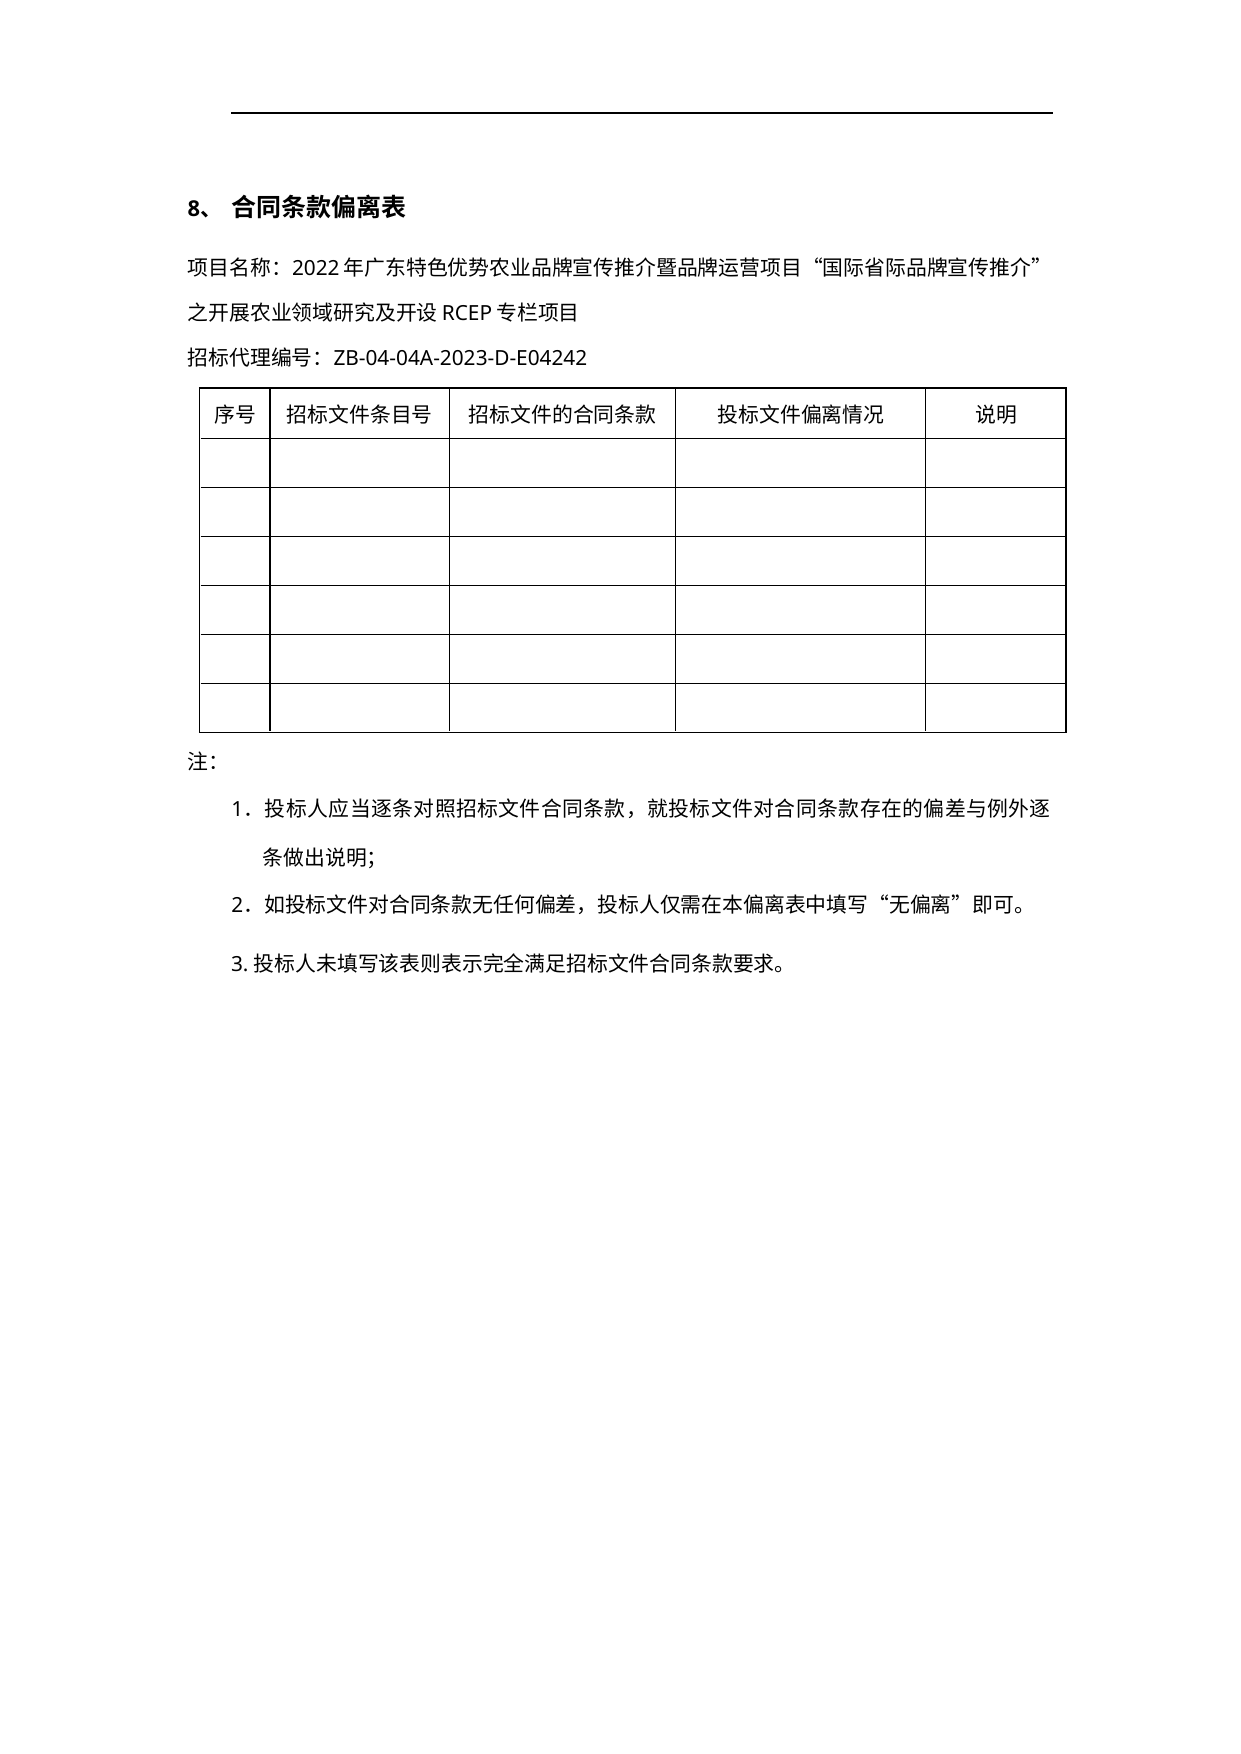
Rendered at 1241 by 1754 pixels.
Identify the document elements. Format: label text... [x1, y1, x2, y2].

table_cell [450, 586, 675, 634]
table_cell [926, 537, 1065, 585]
table_cell [676, 586, 925, 634]
table_cell [200, 439, 269, 487]
text 1．投标人应当逐条对照招标文件合同条款，就投标文件对合同条款存在的偏差与例外逐条做出说明； [231, 791, 1053, 872]
table_cell [271, 635, 449, 682]
table_cell [450, 439, 675, 487]
table_header 序号 [200, 389, 269, 438]
table_cell [676, 684, 925, 731]
table_cell [271, 439, 449, 487]
table_header 投标文件偏离情况 [676, 389, 925, 438]
table_cell [676, 439, 925, 487]
table_cell [200, 635, 269, 682]
table_header 招标文件的合同条款 [450, 389, 675, 438]
table_cell [200, 586, 269, 634]
table_cell [676, 488, 925, 536]
text 3. 投标人未填写该表则表示完全满足招标文件合同条款要求。 [220, 935, 1053, 981]
table_cell [271, 488, 449, 536]
text 招标代理编号：ZB-04-04A-2023-D-E04242 [187, 342, 1053, 372]
table_cell [450, 537, 675, 585]
table_cell [200, 684, 269, 731]
subtitle 合同条款偏离表 [187, 173, 1053, 238]
table_cell [450, 488, 675, 536]
table_cell [271, 586, 449, 634]
table_header 招标文件条目号 [271, 389, 449, 438]
table_cell [450, 635, 675, 682]
text 2．如投标文件对合同条款无任何偏差，投标人仅需在本偏离表中填写“无偏离”即可。 [231, 888, 1053, 920]
table_cell [926, 586, 1065, 634]
table_cell [200, 488, 269, 536]
table_cell [926, 635, 1065, 682]
table_cell [926, 488, 1065, 536]
text 项目名称：2022年广东特色优势农业品牌宣传推介暨品牌运营项目“国际省际品牌宣传推介”之开展农业领域研究及开设RCEP专栏项目 [187, 251, 1053, 327]
table_cell [271, 537, 449, 585]
table_cell [926, 439, 1065, 487]
text 注： [187, 733, 1053, 779]
table_header 说明 [926, 389, 1065, 438]
table_cell [450, 684, 675, 731]
table_cell [271, 684, 449, 731]
table_cell [200, 537, 269, 585]
table_cell [676, 635, 925, 682]
table_cell [926, 684, 1065, 731]
table_cell [676, 537, 925, 585]
